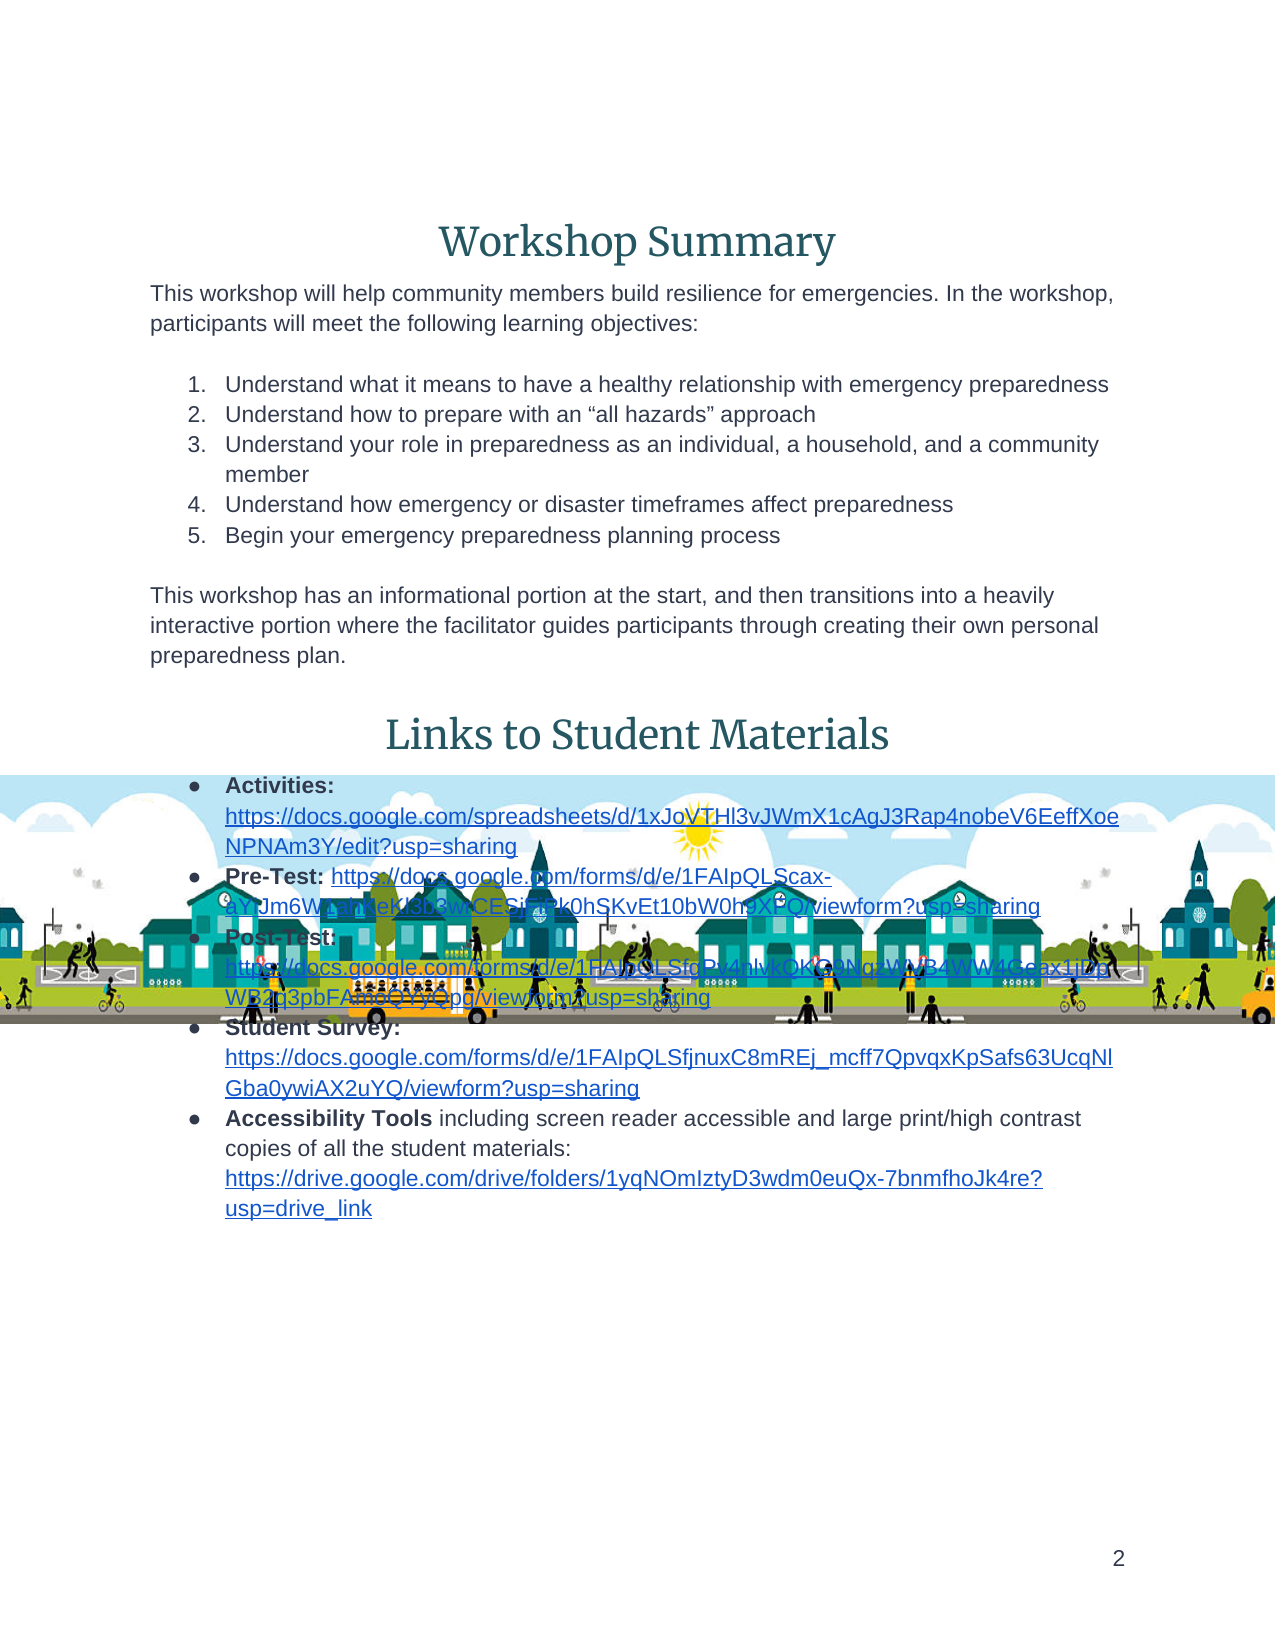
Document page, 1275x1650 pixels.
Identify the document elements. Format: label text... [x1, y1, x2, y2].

list Accessibility Tools including screen reader accessible and large print/high contrast copies of all the student materials: [187, 1105, 1125, 1161]
subtitle Links to Student Materials [150, 710, 1125, 760]
list Post-Test: https://docs.google.com/forms/d/e/1FAIpQLSfgPv4nlvkQKG9NqzWVB4WW4Geax1jDpWB2q3pbFAmoQYyQpg/viewform?usp=sharing [187, 923, 1125, 1010]
list Understand how emergency or disaster timeframes affect preparedness [187, 491, 1125, 518]
text https://drive.google.com/drive/folders/1yqNOmIztyD3wdm0euQx-7bnmfhoJk4re?usp=drive_link [225, 1165, 1125, 1222]
list Activities: https://docs.google.com/spreadsheets/d/1xJoVTHl3vJWmX1cAgJ3Rap4nobeV6EeffXoeNPNAm3Y/edit?usp=sharing [187, 772, 1125, 859]
list Understand how to prepare with an “all hazards” approach [187, 401, 1125, 427]
text This workshop has an informational portion at the start, and then transitions into a heavily interactive portion where the facilitator guides participants through creating their own personal preparedness plan. [150, 582, 1125, 669]
list Understand your role in preparedness as an individual, a household, and a community member [187, 431, 1125, 488]
text This workshop will help community members build resilience for emergencies. In the workshop, participants will meet the following learning objectives: [150, 280, 1125, 337]
list Understand what it means to have a healthy relationship with emergency preparedness [187, 371, 1125, 397]
list Student Survey: https://docs.google.com/forms/d/e/1FAIpQLSfjnuxC8mREj_mcff7QpvqxKpSafs63UcqNlGba0ywiAX2uYQ/viewform?usp=sharing [187, 1014, 1125, 1101]
subtitle Workshop Summary [150, 218, 1125, 267]
picture [0, 775, 1275, 1024]
list Begin your emergency preparedness planning process [187, 522, 1125, 548]
list Pre-Test: https://docs.google.com/forms/d/e/1FAIpQLScax-aYiJm6W1ahKeKl3b3wrCESjFiPk0hSKvEt10bW0h9XFQ/viewform?usp=sharing [187, 863, 1125, 920]
